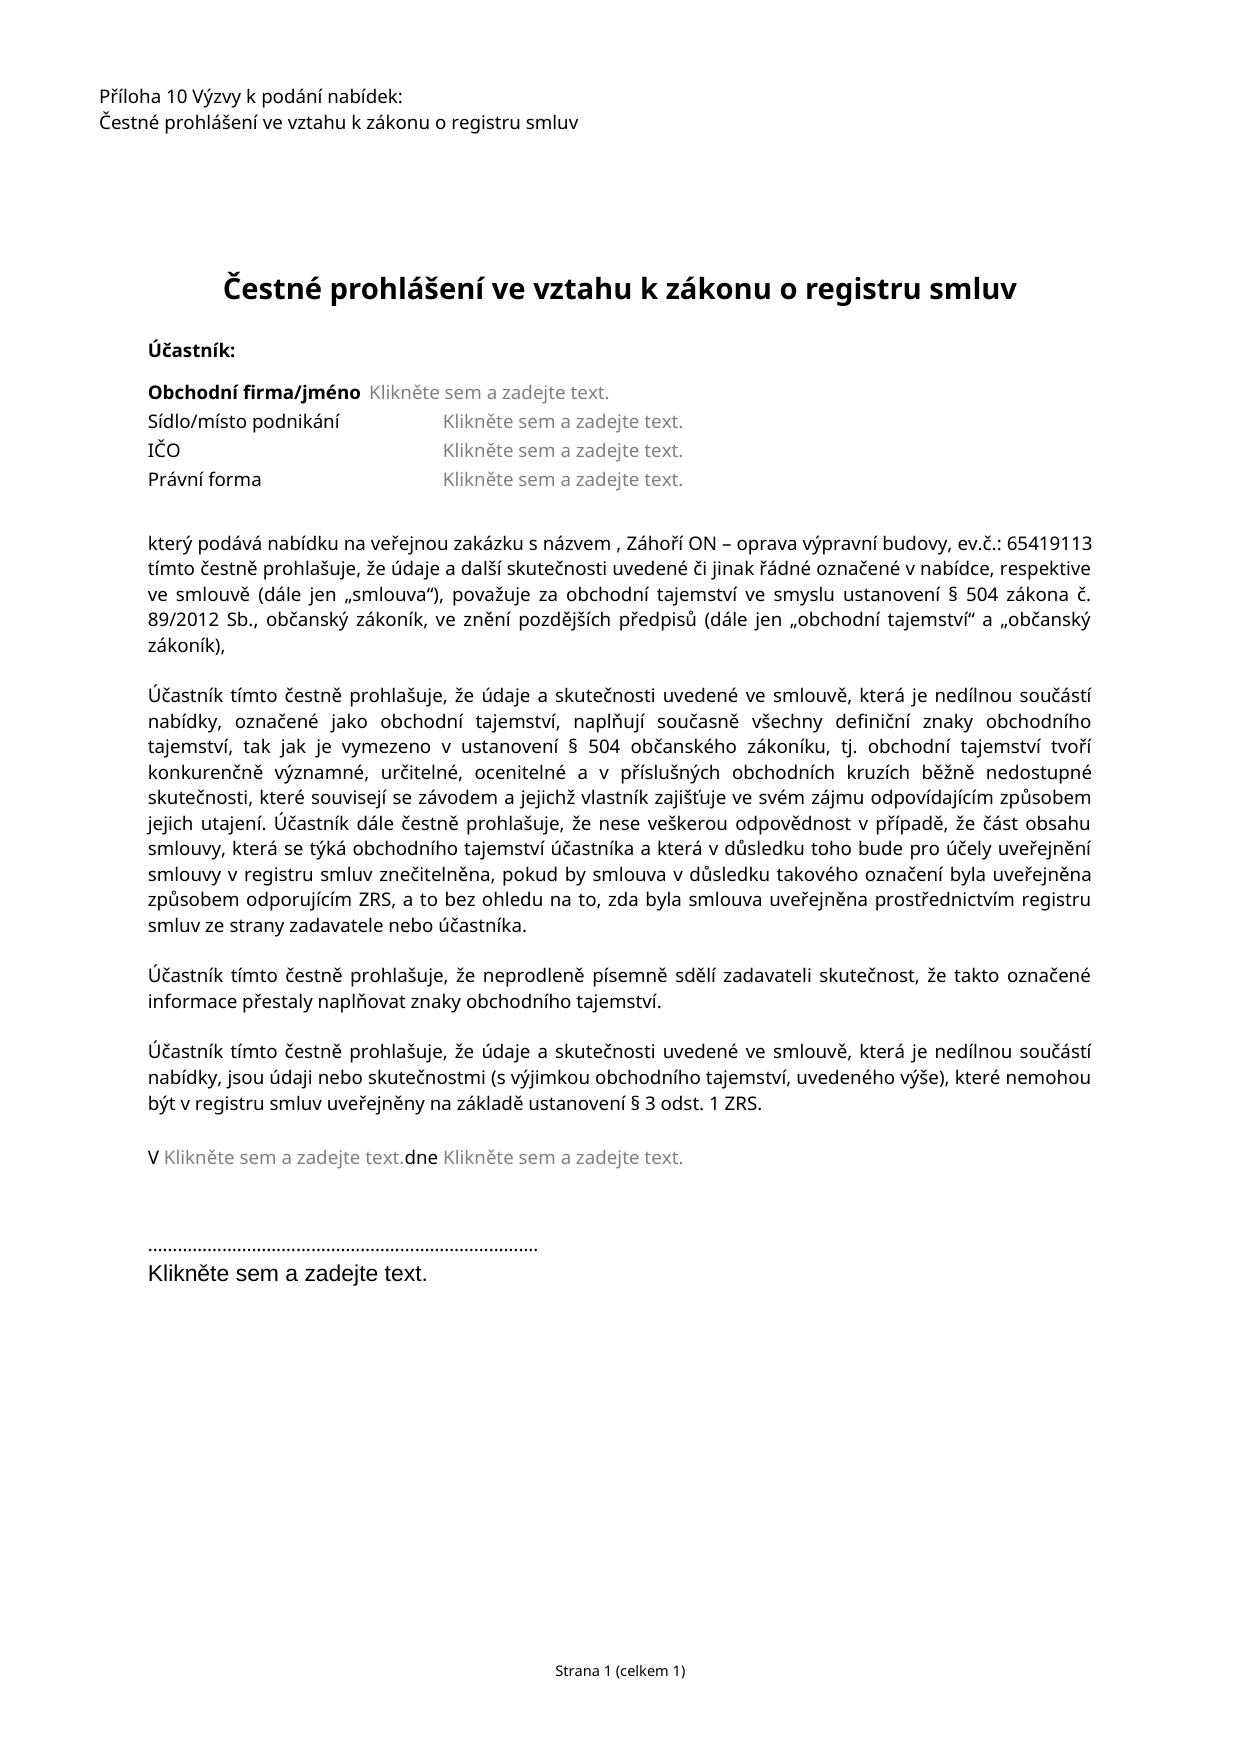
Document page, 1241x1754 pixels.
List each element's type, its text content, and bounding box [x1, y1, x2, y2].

text Účastník tímto čestně prohlašuje, že neprodleně písemně sdělí zadavateli skutečnost, že takto označené informace přestaly naplňovat znaky obchodního tajemství. [148, 963, 1093, 1014]
text Účastník tímto čestně prohlašuje, že údaje a skutečnosti uvedené ve smlouvě, která je nedílnou součástí nabídky, jsou údaji nebo skutečnostmi (s výjimkou obchodního tajemství, uvedeného výše), které nemohou být v registru smluv uveřejněny na základě ustanovení § 3 odst. 1 ZRS. [148, 1039, 1093, 1115]
text ……………………………………………………………………. [148, 1228, 1092, 1257]
text který podává nabídku na veřejnou zakázku s názvem , Záhoří ON – oprava výpravní budovy, ev.č.: 65419113 tímto čestně prohlašuje, že údaje a další skutečnosti uvedené či jinak řádné označené v nabídce, respektive ve smlouvě (dále jen „smlouva“), považuje za obchodní tajemství ve smyslu ustanovení § 504 zákona č. 89/2012 Sb., občanský zákoník, ve znění pozdějších předpisů (dále jen „obchodní tajemství“ a „občanský zákoník), [148, 530, 1093, 658]
text Obchodní firma/jméno [148, 376, 1093, 405]
title Čestné prohlášení ve vztahu k zákonu o registru smluv [148, 268, 1093, 308]
text V dne [148, 1140, 1092, 1169]
text Právní forma [148, 463, 1093, 492]
text IČO [148, 434, 1093, 463]
text Sídlo/místo podnikání [148, 405, 1093, 434]
text Účastník tímto čestně prohlašuje, že údaje a skutečnosti uvedené ve smlouvě, která je nedílnou součástí nabídky, označené jako obchodní tajemství, naplňují současně všechny definiční znaky obchodního tajemství, tak jak je vymezeno v ustanovení § 504 občanského zákoníku, tj. obchodní tajemství tvoří konkurenčně významné, určitelné, ocenitelné a v příslušných obchodních kruzích běžně nedostupné skutečnosti, které souvisejí se závodem a jejichž vlastník zajišťuje ve svém zájmu odpovídajícím způsobem jejich utajení. Účastník dále čestně prohlašuje, že nese veškerou odpovědnost v případě, že část obsahu smlouvy, která se týká obchodního tajemství účastníka a která v důsledku toho bude pro účely uveřejnění smlouvy v registru smluv znečitelněna, pokud by smlouva v důsledku takového označení byla uveřejněna způsobem odporujícím ZRS, a to bez ohledu na to, zda byla smlouva uveřejněna prostřednictvím registru smluv ze strany zadavatele nebo účastníka. [148, 683, 1093, 938]
text Účastník: [148, 333, 1093, 364]
